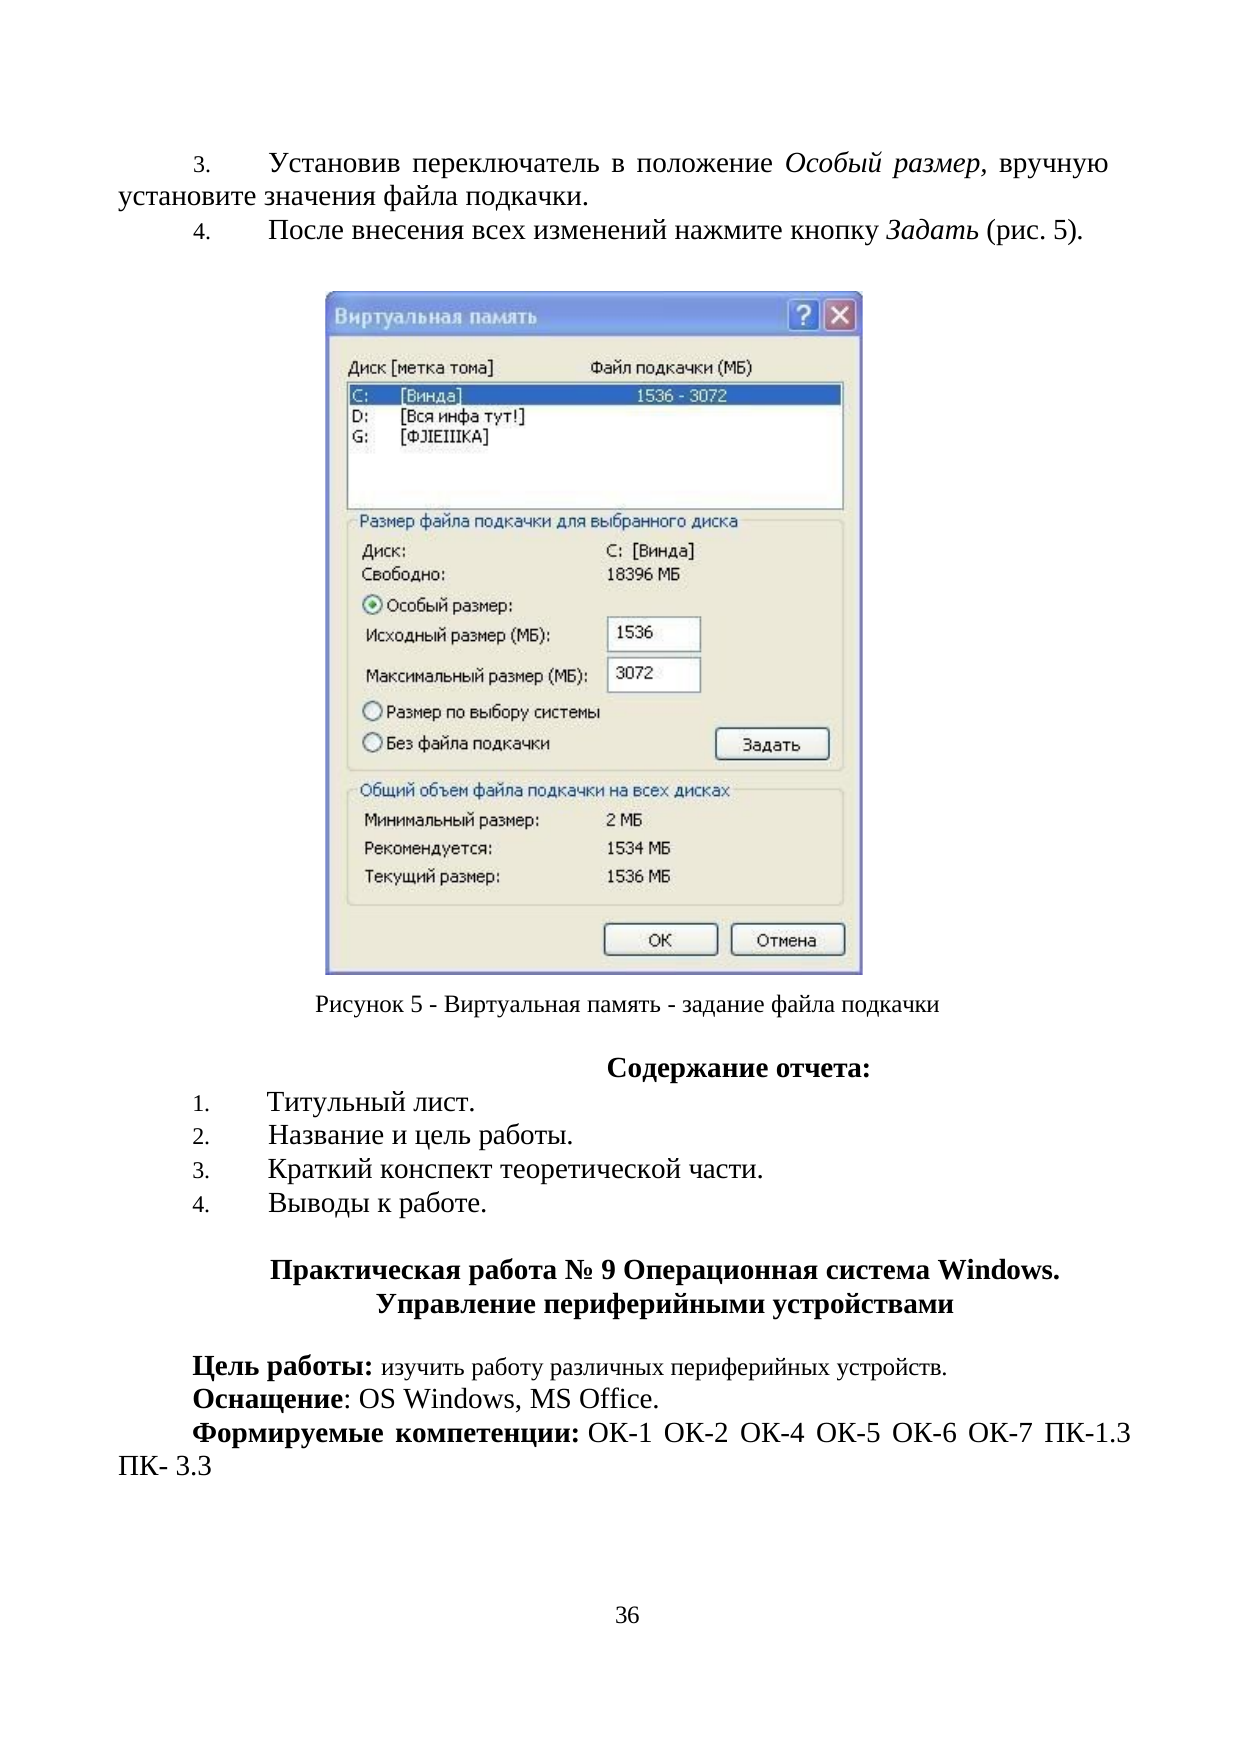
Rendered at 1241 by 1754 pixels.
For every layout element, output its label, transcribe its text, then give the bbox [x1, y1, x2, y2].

text Рисунок 5 - Виртуальная память - задание файла подкачки [239, 303, 1015, 1017]
text Оснащение: OS Windows, MS Office. [192, 1382, 1166, 1415]
subtitle Содержание отчета: [531, 1051, 1166, 1084]
list Краткий конспект теоретической части. [192, 1151, 1166, 1185]
picture [325, 291, 863, 303]
subtitle Практическая работа № 9 Операционная система Windows. [107, 1252, 1148, 1286]
list Выводы к работе. [192, 1185, 1166, 1218]
list Титульный лист. [192, 1084, 1166, 1118]
list После внесения всех изменений нажмите кнопку Задать (рис. 5). [193, 212, 1166, 246]
text Формируемые компетенции: ОК-1 ОК-2 ОК-4 ОК-5 ОК-6 ОК-7 ПК-1.3 ПК- 3.3 [118, 1415, 1137, 1482]
subtitle Управление периферийными устройствами [162, 1286, 1092, 1319]
text Цель работы: изучить работу различных периферийных устройств. [192, 1348, 1166, 1382]
list Установив переключатель в положение Особый размер, вручную установите значения файла подкачки. [118, 145, 1138, 212]
list Название и цель работы. [192, 1118, 1166, 1151]
